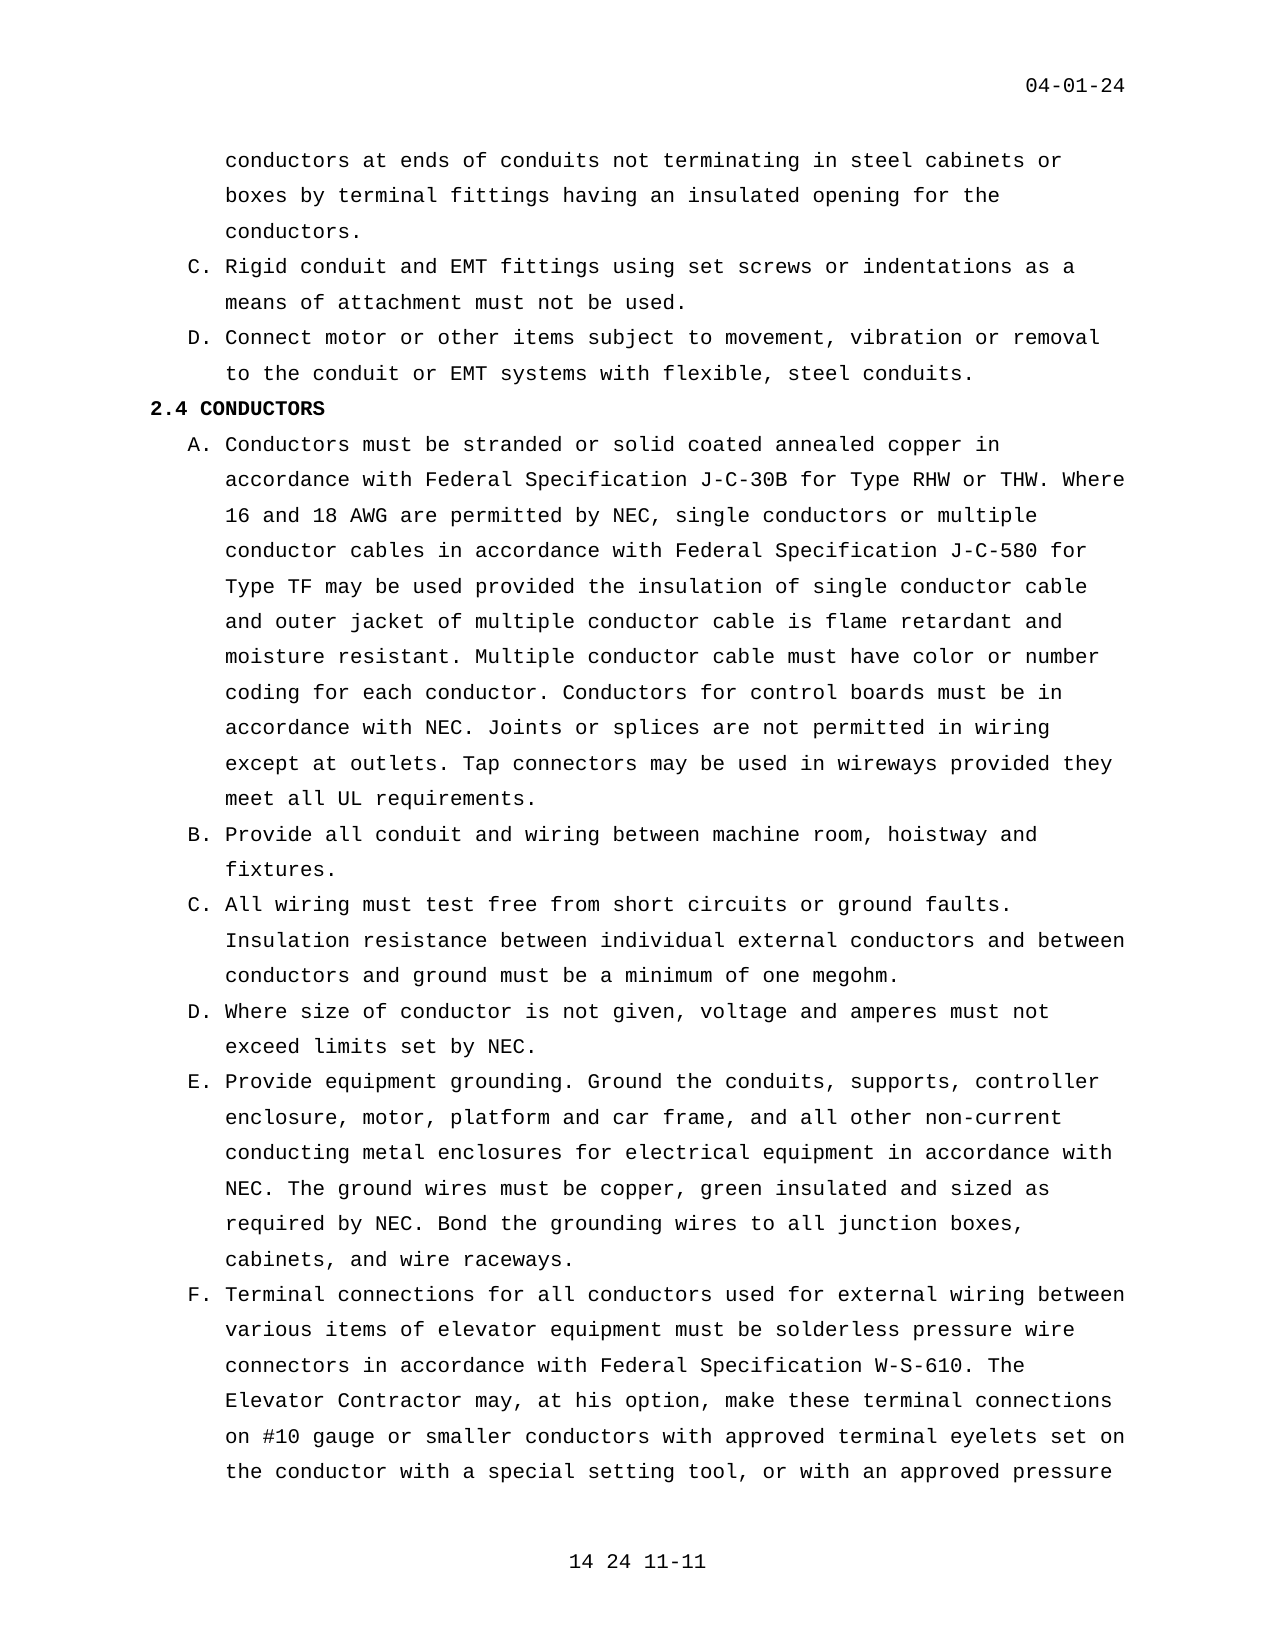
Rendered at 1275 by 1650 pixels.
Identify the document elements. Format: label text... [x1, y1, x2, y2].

text D. Connect motor or other items subject to movement, vibration or removal to the conduit or EMT systems with flexible, steel conduits. [187, 327, 1125, 386]
text A. Conductors must be stranded or solid coated annealed copper in accordance with Federal Specification J-C-30B for Type RHW or THW. Where 16 and 18 AWG are permitted by NEC, single conductors or multiple conductor cables in accordance with Federal Specification J-C-580 for Type TF may be used provided the insulation of single conductor cable and outer jacket of multiple conductor cable is flame retardant and moisture resistant. Multiple conductor cable must have color or number coding for each conductor. Conductors for control boards must be in accordance with NEC. Joints or splices are not permitted in wiring except at outlets. Tap connectors may be used in wireways provided they meet all UL requirements. [187, 434, 1125, 812]
text B. Provide all conduit and wiring between machine room, hoistway and fixtures. [187, 824, 1125, 883]
text D. Where size of conductor is not given, voltage and amperes must not exceed limits set by NEC. [187, 1001, 1125, 1060]
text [187, 1284, 1125, 1485]
text E. Provide equipment grounding. Ground the conduits, supports, controller enclosure, motor, platform and car frame, and all other non-current conducting metal enclosures for electrical equipment in accordance with NEC. The ground wires must be copper, green insulated and sized as required by NEC. Bond the grounding wires to all junction boxes, cabinets, and wire raceways. [187, 1072, 1125, 1272]
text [187, 150, 1125, 244]
text C. Rigid conduit and EMT fittings using set screws or indentations as a means of attachment must not be used. [187, 256, 1125, 315]
text 2.4 CONDUCTORS [150, 398, 1125, 422]
text C. All wiring must test free from short circuits or ground faults. Insulation resistance between individual external conductors and between conductors and ground must be a minimum of one megohm. [187, 894, 1125, 989]
